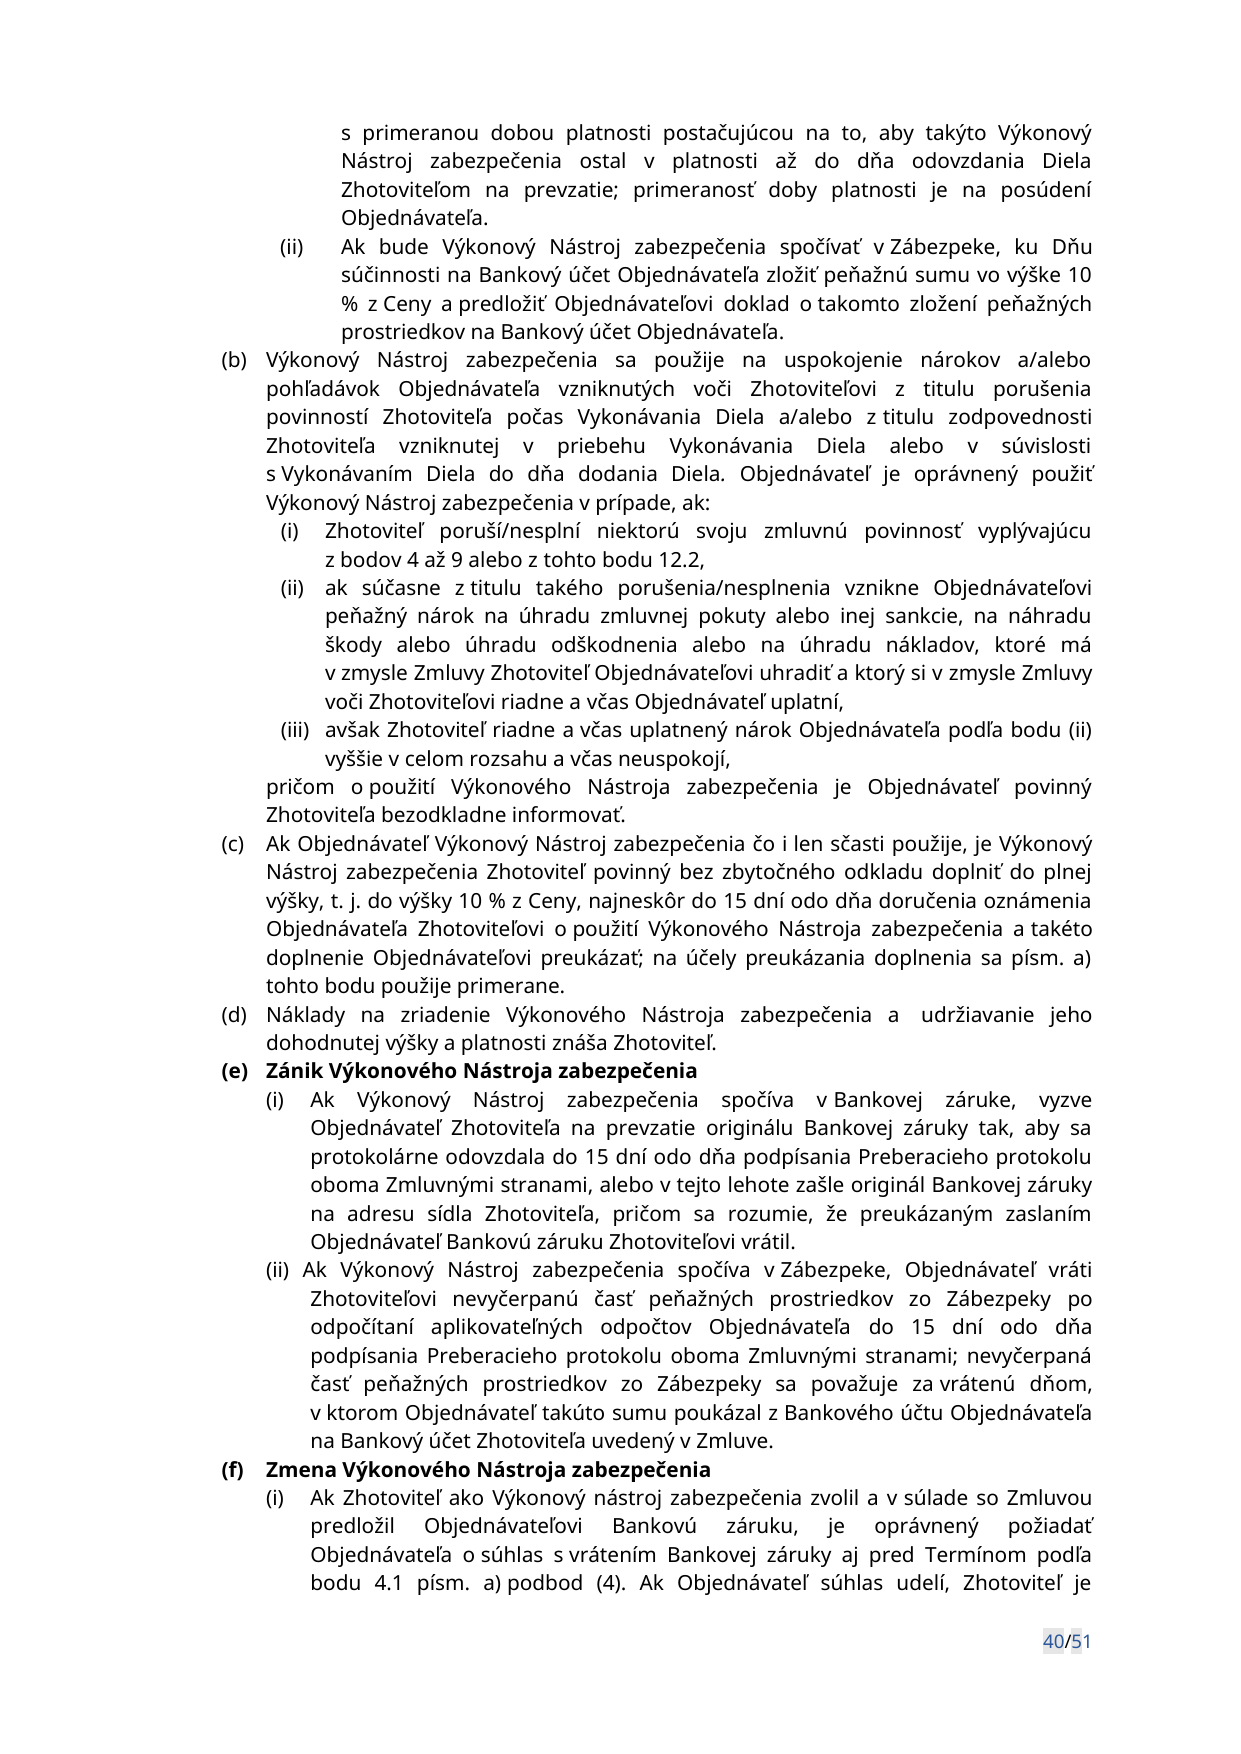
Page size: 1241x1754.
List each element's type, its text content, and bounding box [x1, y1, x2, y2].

list Ak Objednávateľ Výkonový Nástroj zabezpečenia čo i len sčasti použije, je Výkonový Nástroj zabezpečenia Zhotoviteľ povinný bez zbytočného odkladu doplniť do plnej výšky, t. j. do výšky 10 % z Ceny, najneskôr do 15 dní odo dňa doručenia oznámenia Objednávateľa Zhotoviteľovi o použití Výkonového Nástroja zabezpečenia a takéto doplnenie Objednávateľovi preukázať; na účely preukázania doplnenia sa písm. a) tohto bodu použije primerane. [221, 829, 1093, 1000]
list (ii) ak súčasne z titulu takého porušenia/nesplnenia vznikne Objednávateľovi peňažný nárok na úhradu zmluvnej pokuty alebo inej sankcie, na náhradu škody alebo úhradu odškodnenia alebo na úhradu nákladov, ktoré má v zmysle Zmluvy Zhotoviteľ Objednávateľovi uhradiť a ktorý si v zmysle Zmluvy voči Zhotoviteľovi riadne a včas Objednávateľ uplatní, [281, 573, 1093, 715]
text (b) Výkonový Nástroj zabezpečenia sa použije na uspokojenie nárokov a/alebo pohľadávok Objednávateľa vzniknutých voči Zhotoviteľovi z titulu porušenia povinností Zhotoviteľa počas Vykonávania Diela a/alebo z titulu zodpovednosti Zhotoviteľa vzniknutej v priebehu Vykonávania Diela alebo v súvislosti s Vykonávaním Diela do dňa dodania Diela. Objednávateľ je oprávnený použiť Výkonový Nástroj zabezpečenia v prípade, ak: [221, 346, 1093, 516]
list (iii) avšak Zhotoviteľ riadne a včas uplatnený nárok Objednávateľa podľa bodu (ii) vyššie v celom rozsahu a včas neuspokojí, [281, 715, 1093, 772]
list (ii) Ak Výkonový Nástroj zabezpečenia spočíva v Zábezpeke, Objednávateľ vráti Zhotoviteľovi nevyčerpanú časť peňažných prostriedkov zo Zábezpeky po odpočítaní aplikovateľných odpočtov Objednávateľa do 15 dní odo dňa podpísania Preberacieho protokolu oboma Zmluvnými stranami; nevyčerpaná časť peňažných prostriedkov zo Zábezpeky sa považuje za vrátenú dňom, v ktorom Objednávateľ takúto sumu poukázal z Bankového účtu Objednávateľa na Bankový účet Zhotoviteľa uvedený v Zmluve. [266, 1256, 1093, 1455]
list Náklady na zriadenie Výkonového Nástroja zabezpečenia a udržiavanie jeho dohodnutej výšky a platnosti znáša Zhotoviteľ. [221, 1000, 1093, 1057]
list Zmena Výkonového Nástroja zabezpečenia [221, 1455, 1093, 1483]
text pričom o použití Výkonového Nástroja zabezpečenia je Objednávateľ povinný Zhotoviteľa bezodkladne informovať. [266, 772, 1093, 829]
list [303, 118, 1093, 232]
list Ak bude Výkonový Nástroj zabezpečenia spočívať v Zábezpeke, ku Dňu súčinnosti na Bankový účet Objednávateľa zložiť peňažnú sumu vo výške 10 % z Ceny a predložiť Objednávateľovi doklad o takomto zložení peňažných prostriedkov na Bankový účet Objednávateľa. [303, 232, 1093, 346]
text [266, 1483, 1093, 1597]
list (i) Ak Výkonový Nástroj zabezpečenia spočíva v Bankovej záruke, vyzve Objednávateľ Zhotoviteľa na prevzatie originálu Bankovej záruky tak, aby sa protokolárne odovzdala do 15 dní odo dňa podpísania Preberacieho protokolu oboma Zmluvnými stranami, alebo v tejto lehote zašle originál Bankovej záruky na adresu sídla Zhotoviteľa, pričom sa rozumie, že preukázaným zaslaním Objednávateľ Bankovú záruku Zhotoviteľovi vrátil. [266, 1085, 1093, 1256]
list Zánik Výkonového Nástroja zabezpečenia [221, 1057, 1093, 1085]
list (i) Zhotoviteľ poruší/nesplní niektorú svoju zmluvnú povinnosť vyplývajúcu z bodov 4 až 9 alebo z tohto bodu 12.2, [281, 516, 1093, 573]
